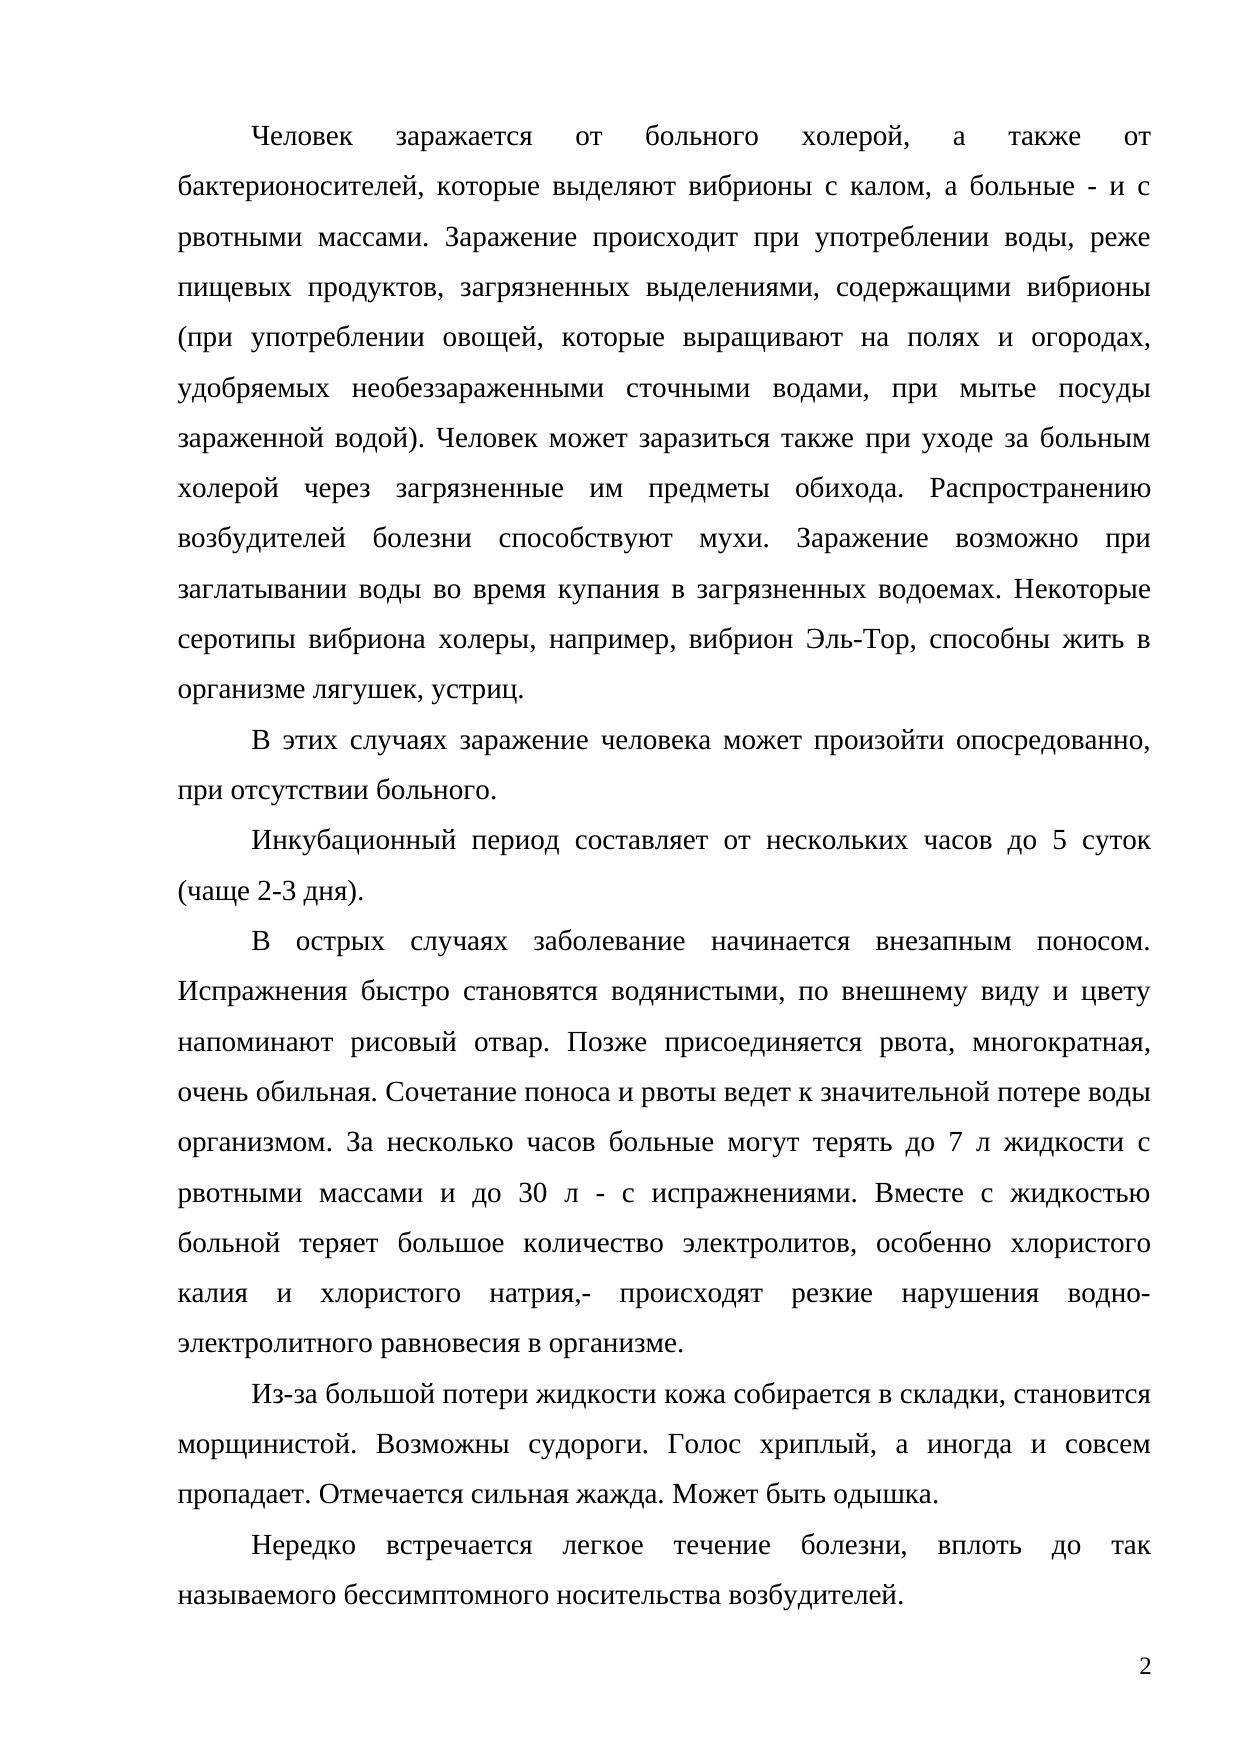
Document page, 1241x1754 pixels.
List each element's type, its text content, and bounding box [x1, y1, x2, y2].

text Из-за большой потери жидкости кожа собирается в складки, становится морщинистой. Возможны судороги. Голос хриплый, а иногда и совсем пропадает. Отмечается сильная жажда. Может быть одышка. [177, 1376, 1152, 1510]
text В острых случаях заболевание начинается внезапным поносом. Испражнения быстро становятся водянистыми, по внешнему виду и цвету напоминают рисовый отвар. Позже присоединяется рвота, многократная, очень обильная. Сочетание поноса и рвоты ведет к значительной потере воды организмом. За несколько часов больные могут терять до 7 л жидкости с рвотными массами и до 30 л - с испражнениями. Вместе с жидкостью больной теряет большое количество электролитов, особенно хлористого калия и хлористого натрия,- происходят резкие нарушения водно-электролитного равновесия в организме. [177, 923, 1152, 1359]
text Нередко встречается легкое течение болезни, вплоть до так называемого бессимптомного носительства возбудителей. [177, 1527, 1152, 1611]
text Инкубационный период составляет от нескольких часов до 5 суток (чаще 2-3 дня). [177, 822, 1152, 906]
text В этих случаях заражение человека может произойти опосредованно, при отсутствии больного. [177, 722, 1152, 806]
text Человек заражается от больного холерой, а также от бактерионосителей, которые выделяют вибрионы с калом, а больные - и с рвотными массами. Заражение происходит при употреблении воды, реже пищевых продуктов, загрязненных выделениями, содержащими вибрионы (при употреблении овощей, которые выращивают на полях и огородах, удобряемых необеззараженными сточными водами, при мытье посуды зараженной водой). Человек может заразиться также при уходе за больным холерой через загрязненные им предметы обихода. Распространению возбудителей болезни способствуют мухи. Заражение возможно при заглатывании воды во время купания в загрязненных водоемах. Некоторые серотипы вибриона холеры, например, вибрион Эль-Тор, способны жить в организме лягушек, устриц. [177, 118, 1152, 705]
